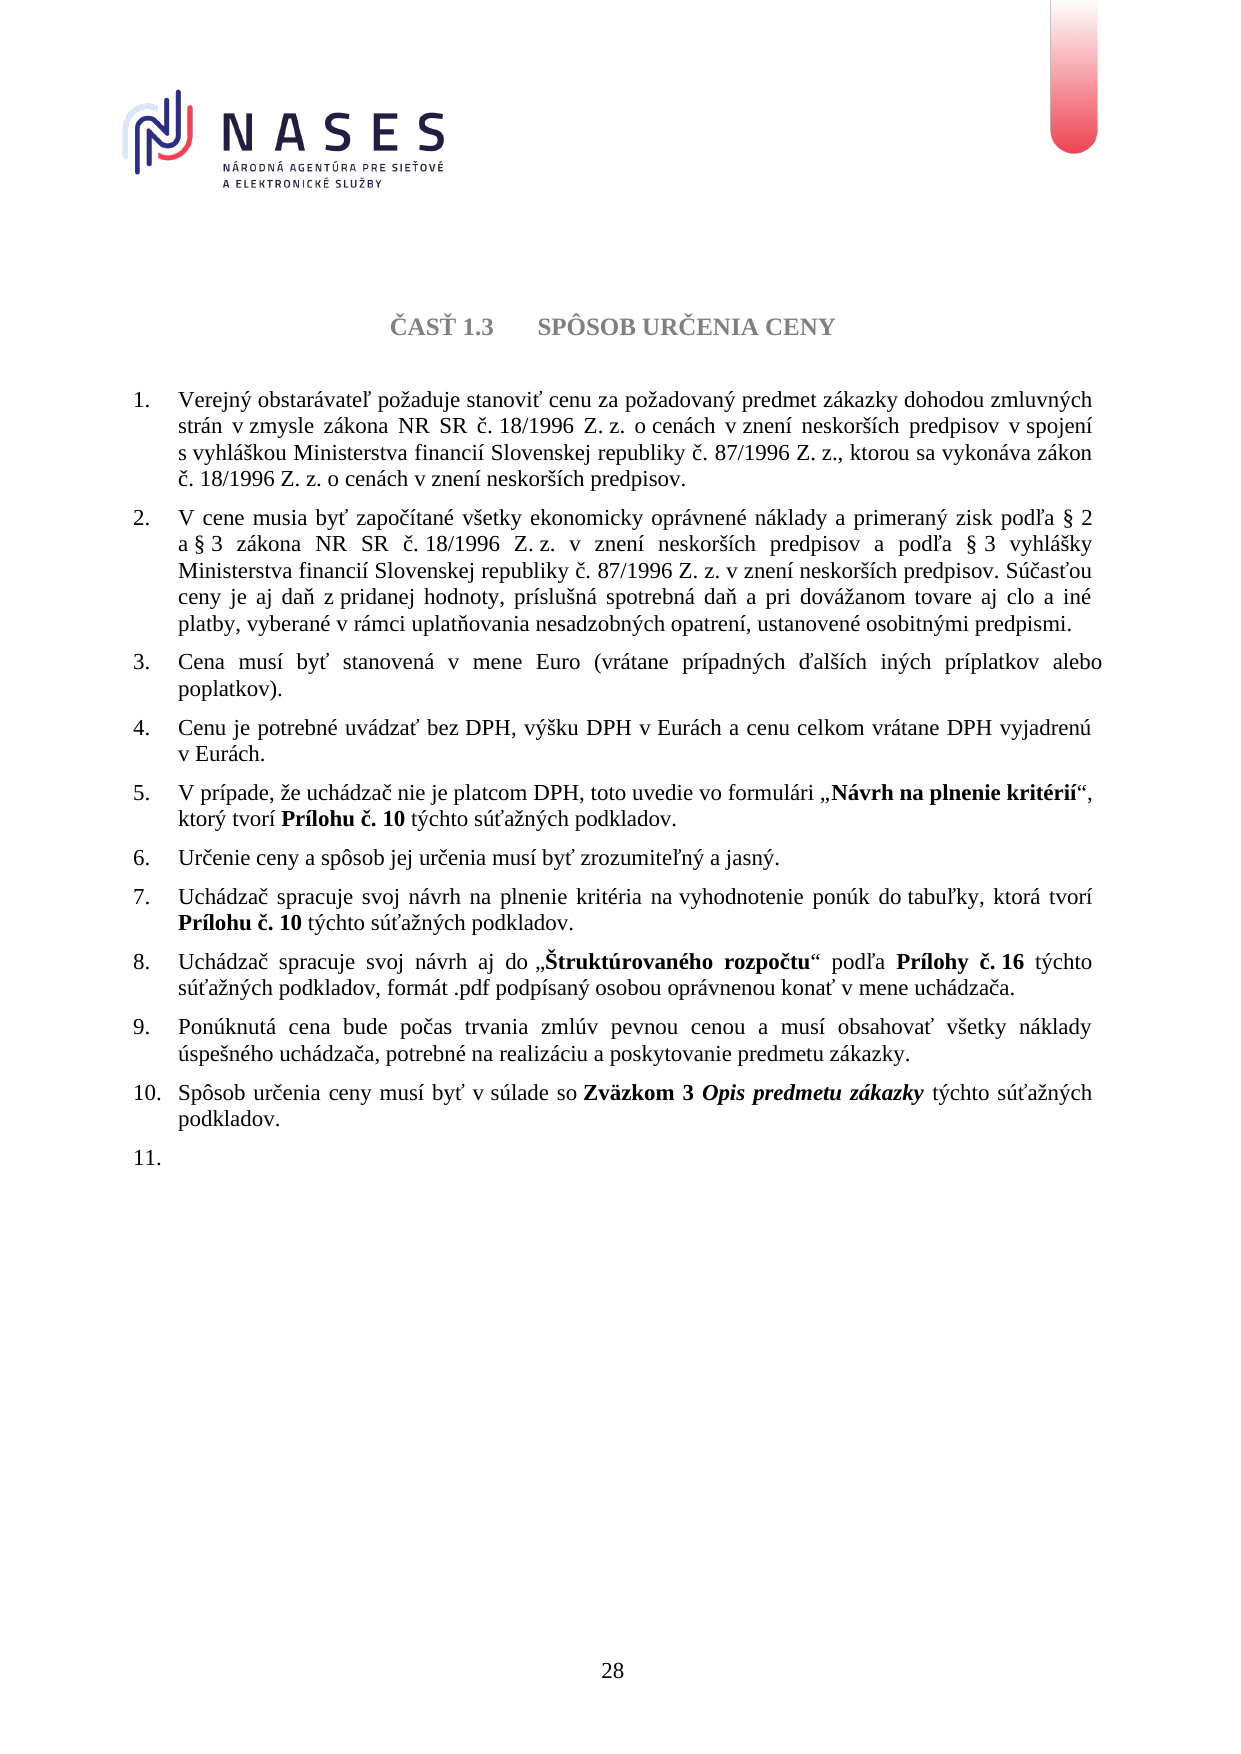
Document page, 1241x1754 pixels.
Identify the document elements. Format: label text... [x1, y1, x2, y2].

list Ponúknutá cena bude počas trvania zmlúv pevnou cenou a musí obsahovať všetky náklady úspešného uchádzača, potrebné na realizáciu a poskytovanie predmetu zákazky. [133, 1013, 1092, 1066]
list Cena musí byť stanovená v mene Euro (vrátane prípadných ďalších iných príplatkov alebo poplatkov). [133, 648, 1104, 701]
list Cenu je potrebné uvádzať bez DPH, výšku DPH v Eurách a cenu celkom vrátane DPH vyjadrenú v Eurách. [133, 714, 1092, 766]
list Určenie ceny a spôsob jej určenia musí byť zrozumiteľný a jasný. [133, 844, 1092, 870]
list Verejný obstarávateľ požaduje stanoviť cenu za požadovaný predmet zákazky dohodou zmluvných strán v zmysle zákona NR SR č. 18/1996 Z. z. o cenách v znení neskorších predpisov v spojení s vyhláškou Ministerstva financií Slovenskej republiky č. 87/1996 Z. z., ktorou sa vykonáva zákon č. 18/1996 Z. z. o cenách v znení neskorších predpisov. [133, 386, 1092, 492]
list V cene musia byť započítané všetky ekonomicky oprávnené náklady a primeraný zisk podľa § 2 a § 3 zákona NR SR č. 18/1996 Z. z. v znení neskorších predpisov a podľa § 3 vyhlášky Ministerstva financií Slovenskej republiky č. 87/1996 Z. z. v znení neskorších predpisov. Súčasťou ceny je aj daň z pridanej hodnoty, príslušná spotrebná daň a pri dovážanom tovare aj clo a iné platby, vyberané v rámci uplatňovania nesadzobných opatrení, ustanovené osobitnými predpismi. [133, 504, 1092, 636]
subtitle Časť 1.3 Spôsob určenia ceny [133, 312, 1092, 340]
picture [1037, 0, 1115, 157]
list Uchádzač spracuje svoj návrh na plnenie kritéria na vyhodnotenie ponúk do tabuľky, ktorá tvorí Prílohu č. 10 týchto súťažných podkladov. [133, 883, 1092, 936]
list V prípade, že uchádzač nie je platcom DPH, toto uvedie vo formulári „Návrh na plnenie kritérií“, ktorý tvorí Prílohu č. 10 týchto súťažných podkladov. [133, 779, 1092, 832]
list Spôsob určenia ceny musí byť v súlade so Zväzkom 3 Opis predmetu zákazky týchto súťažných podkladov. [133, 1078, 1092, 1131]
list Uchádzač spracuje svoj návrh aj do „Štruktúrovaného rozpočtu“ podľa Prílohy č. 16 týchto súťažných podkladov, formát .pdf podpísaný osobou oprávnenou konať v mene uchádzača. [133, 948, 1092, 1001]
picture [92, 23, 467, 254]
